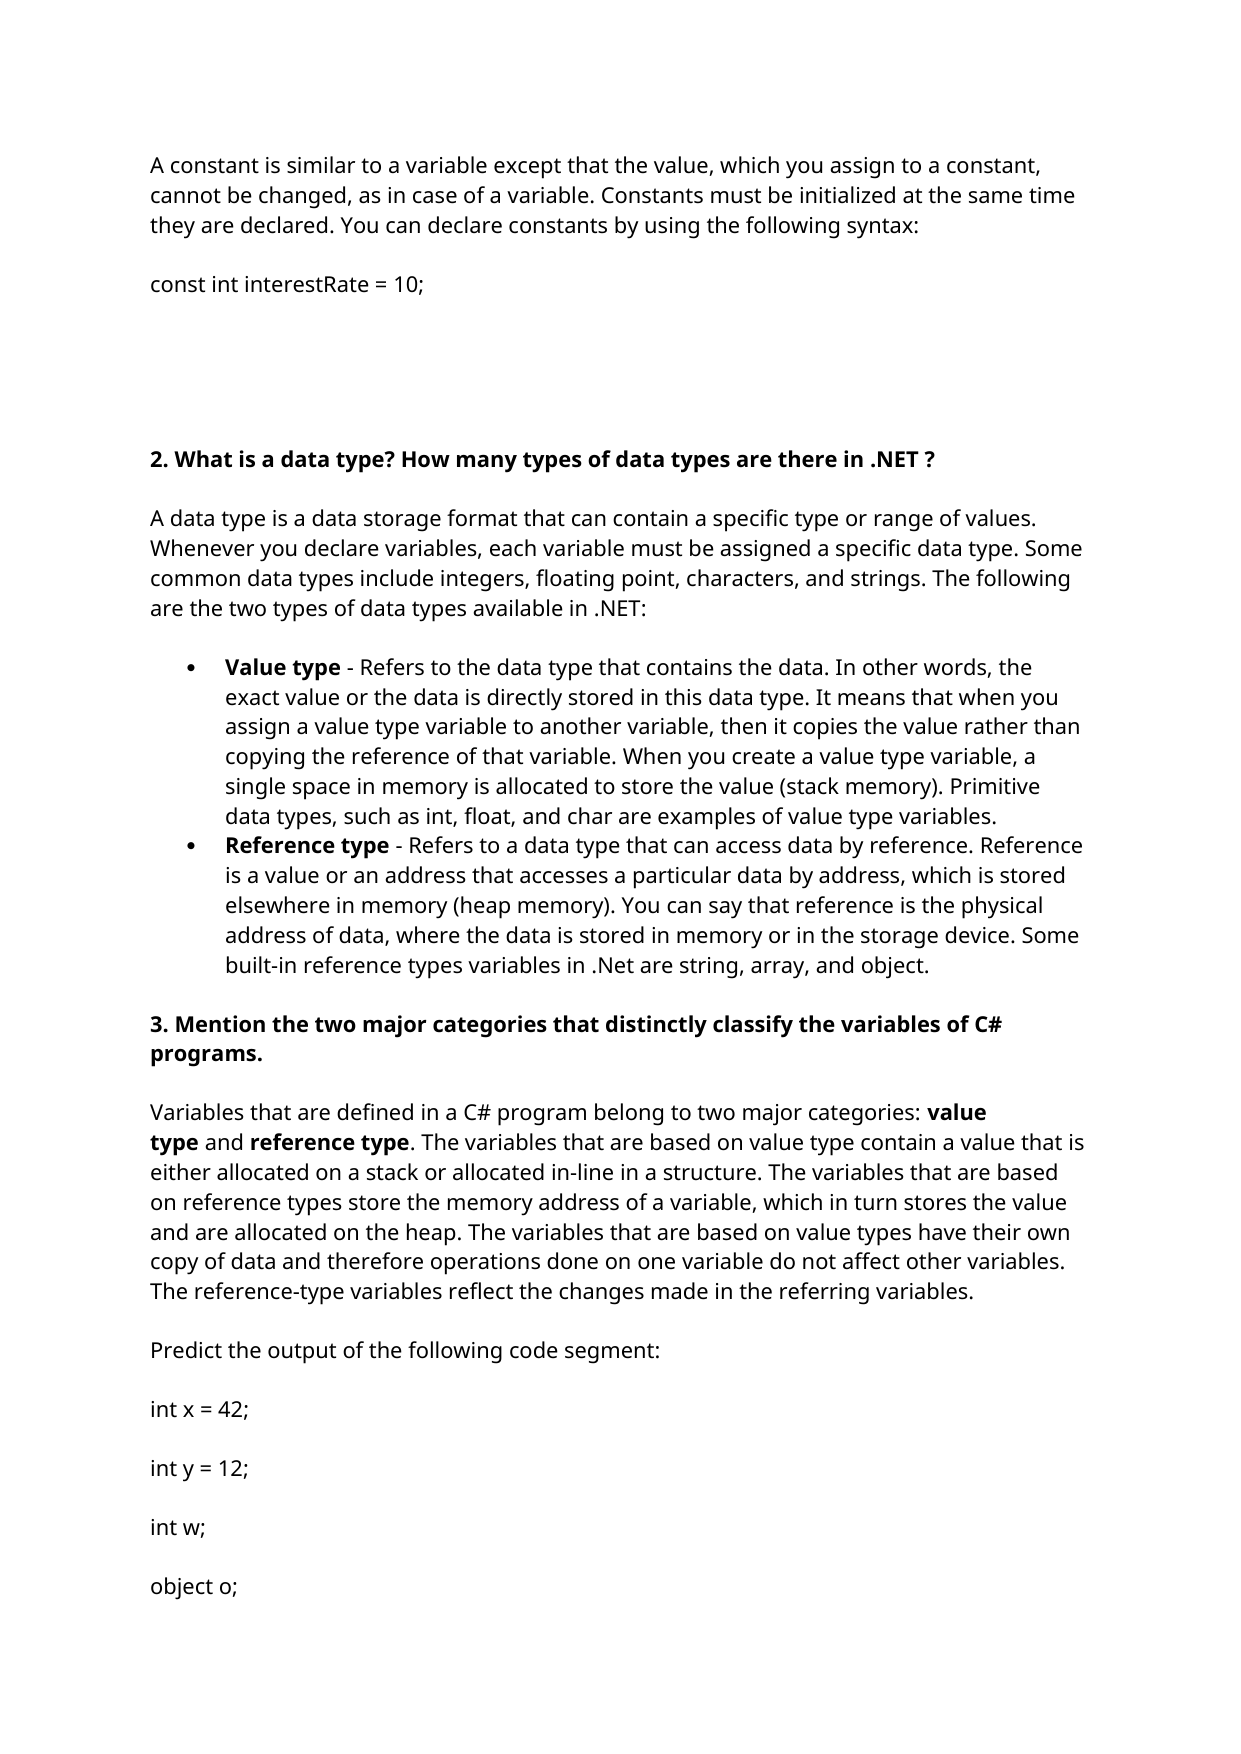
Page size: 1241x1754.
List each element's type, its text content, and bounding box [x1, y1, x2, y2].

list Reference type - Refers to a data type that can access data by reference. Reference is a value or an address that accesses a particular data by address, which is stored elsewhere in memory (heap memory). You can say that reference is the physical address of data, where the data is stored in memory or in the storage device. Some built-in reference types variables in .Net are string, array, and object. [187, 830, 1090, 979]
list Value type - Refers to the data type that contains the data. In other words, the exact value or the data is directly stored in this data type. It means that when you assign a value type variable to another variable, then it copies the value rather than copying the reference of that variable. When you create a value type variable, a single space in memory is allocated to store the value (stack memory). Primitive data types, such as int, float, and char are examples of value type variables. [187, 652, 1090, 830]
text int w; [150, 1512, 1090, 1542]
text A constant is similar to a variable except that the value, which you assign to a constant, cannot be changed, as in case of a variable. Constants must be initialized at the same time they are declared. You can declare constants by using the following syntax: [150, 150, 1090, 239]
text const int interestRate = 10; [150, 268, 1090, 298]
text 2. What is a data type? How many types of data types are there in .NET ? [150, 444, 1090, 474]
text Variables that are defined in a C# program belong to two major categories: value type and reference type. The variables that are based on value type contain a value that is either allocated on a stack or allocated in-line in a structure. The variables that are based on reference types store the memory address of a variable, which in turn stores the value and are allocated on the heap. The variables that are based on value types have their own copy of data and therefore operations done on one variable do not affect other variables. The reference-type variables reflect the changes made in the referring variables. [150, 1097, 1090, 1306]
text int y = 12; [150, 1453, 1090, 1483]
text Predict the output of the following code segment: [150, 1335, 1090, 1365]
text object o; [150, 1571, 1090, 1601]
text A data type is a data storage format that can contain a specific type or range of values. Whenever you declare variables, each variable must be assigned a specific data type. Some common data types include integers, floating point, characters, and strings. The following are the two types of data types available in .NET: [150, 503, 1090, 622]
text int x = 42; [150, 1394, 1090, 1424]
text 3. Mention the two major categories that distinctly classify the variables of C# programs. [150, 1008, 1090, 1068]
